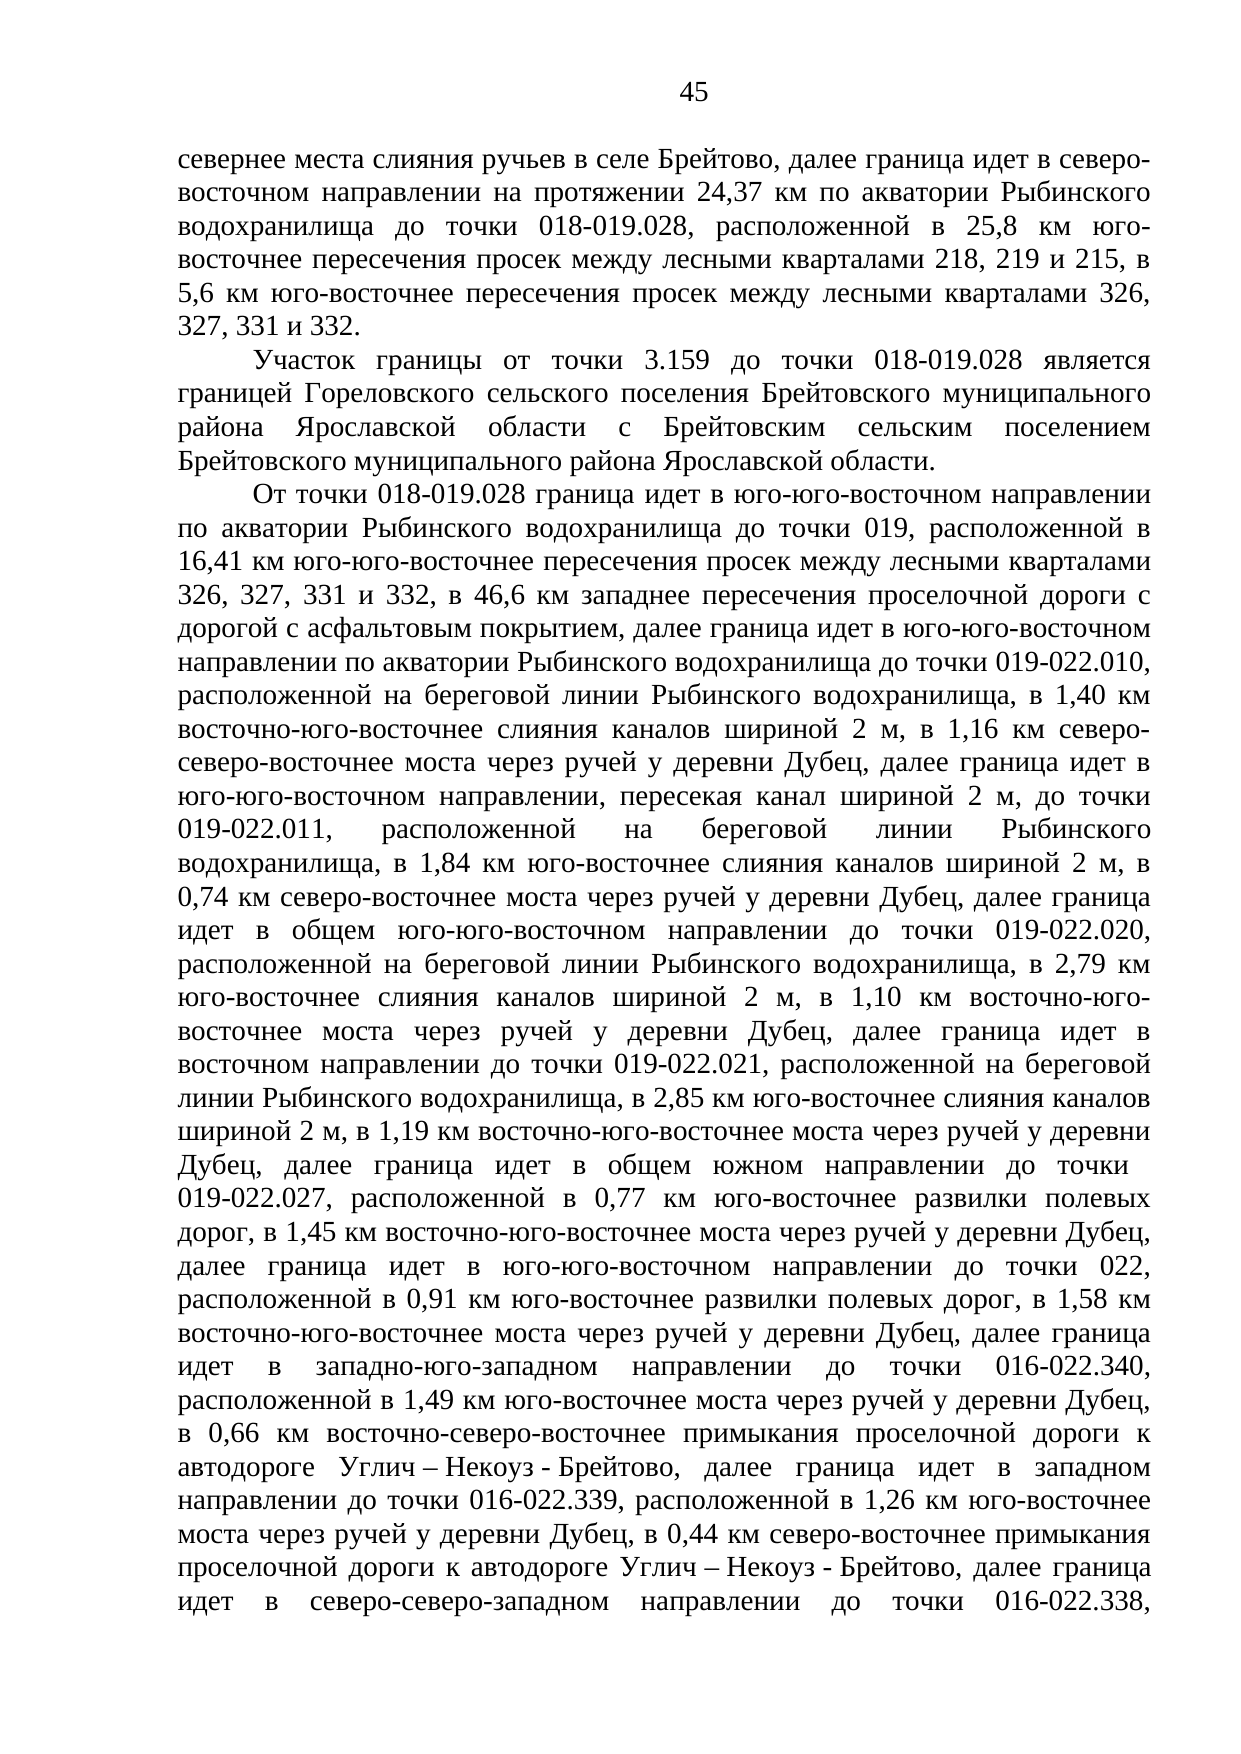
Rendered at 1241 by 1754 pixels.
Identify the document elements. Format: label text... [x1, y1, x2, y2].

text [177, 476, 1152, 1617]
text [177, 141, 1152, 342]
text Участок границы от точки 3.159 до точки 018-019.028 является границей Гореловского сельского поселения Брейтовского муниципального района Ярославской области с Брейтовским сельским поселением Брейтовского муниципального района Ярославской области. [177, 342, 1152, 476]
